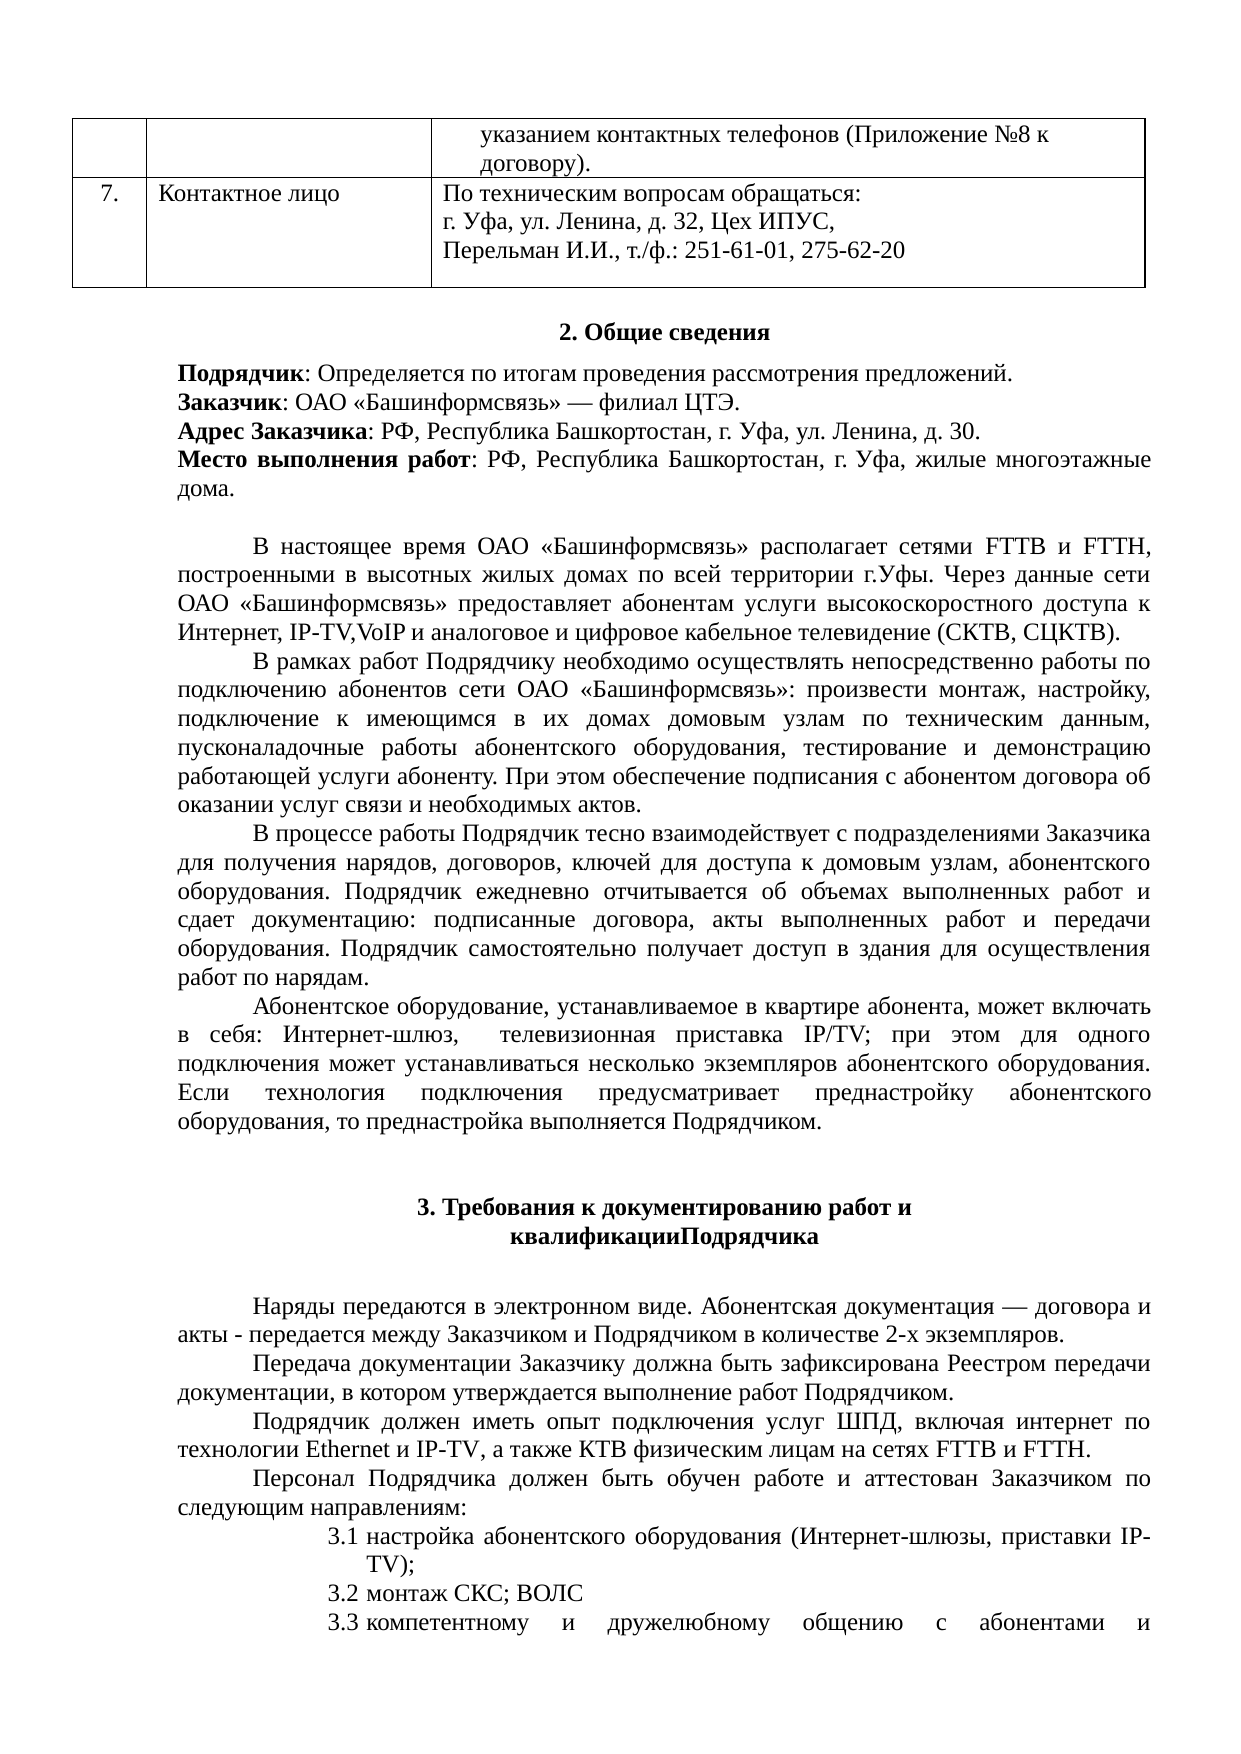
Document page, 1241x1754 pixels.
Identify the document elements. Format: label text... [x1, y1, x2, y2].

table_cell Контактное лицо [147, 178, 431, 287]
text Адрес Заказчика: РФ, Республика Башкортостан, г. Уфа, ул. Ленина, д. 30. [177, 416, 1152, 444]
text В процессе работы Подрядчик тесно взаимодействует с подразделениями Заказчика для получения нарядов, договоров, ключей для доступа к домовым узлам, абонентского оборудования. Подрядчик ежедневно отчитывается об объемах выполненных работ и сдает документацию: подписанные договора, акты выполненных работ и передачи оборудования. Подрядчик самостоятельно получает доступ в здания для осуществления работ по нарядам. [177, 818, 1152, 991]
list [327, 1607, 1152, 1636]
text Абонентское оборудование, устанавливаемое в квартире абонента, может включать в себя: Интернет-шлюз, телевизионная приставка IP/TV; при этом для одного подключения может устанавливаться несколько экземпляров абонентского оборудования. Если технология подключения предусматривает преднастройку абонентского оборудования, то преднастройка выполняется Подрядчиком. [177, 991, 1152, 1134]
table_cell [147, 119, 431, 177]
table_cell По техническим вопросам обращаться: г. Уфа, ул. Ленина, д. 32, Цех ИПУС, Перельман И.И., т./ф.: 251-61-01, 275-62-20 [432, 178, 1144, 287]
text В настоящее время ОАО «Башинформсвязь» располагает сетями FTTB и FTTH, построенными в высотных жилых домах по всей территории г.Уфы. Через данные сети ОАО «Башинформсвязь» предоставляет абонентам услуги высокоскоростного доступа к Интернет, IP-TV,VoIP и аналоговое и цифровое кабельное телевидение (СКТВ, СЦКТВ). [177, 531, 1152, 646]
list монтаж СКС; ВОЛС [327, 1578, 1152, 1607]
text Заказчик: ОАО «Башинформсвязь» — филиал ЦТЭ. [177, 387, 1152, 416]
list настройка абонентского оборудования (Интернет-шлюзы, приставки IP-TV); [327, 1521, 1152, 1578]
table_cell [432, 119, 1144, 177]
table_cell 7. [73, 178, 146, 287]
text Наряды передаются в электронном виде. Абонентская документация — договора и акты - передается между Заказчиком и Подрядчиком в количестве 2-х экземпляров. [177, 1291, 1152, 1348]
text Место выполнения работ: РФ, Республика Башкортостан, г. Уфа, жилые многоэтажные дома. [177, 444, 1152, 502]
text Подрядчик должен иметь опыт подключения услуг ШПД, включая интернет по технологии Ethernet и IP-TV, а также КТВ физическим лицам на сетях FTTB и FTTH. [177, 1406, 1152, 1463]
text Передача документации Заказчику должна быть зафиксирована Реестром передачи документации, в котором утверждается выполнение работ Подрядчиком. [177, 1348, 1152, 1406]
text Подрядчик: Определяется по итогам проведения рассмотрения предложений. [177, 358, 1152, 387]
table_cell 6. [73, 119, 146, 177]
text 3. Требования к документированию работ и квалификацииПодрядчика [177, 1192, 1152, 1249]
text 2. Общие сведения [177, 317, 1152, 346]
text В рамках работ Подрядчику необходимо осуществлять непосредственно работы по подключению абонентов сети ОАО «Башинформсвязь»: произвести монтаж, настройку, подключение к имеющимся в их домах домовым узлам по техническим данным, пусконаладочные работы абонентского оборудования, тестирование и демонстрацию работающей услуги абоненту. При этом обеспечение подписания с абонентом договора об оказании услуг связи и необходимых актов. [177, 646, 1152, 818]
text Персонал Подрядчика должен быть обучен работе и аттестован Заказчиком по следующим направлениям: [177, 1463, 1152, 1521]
